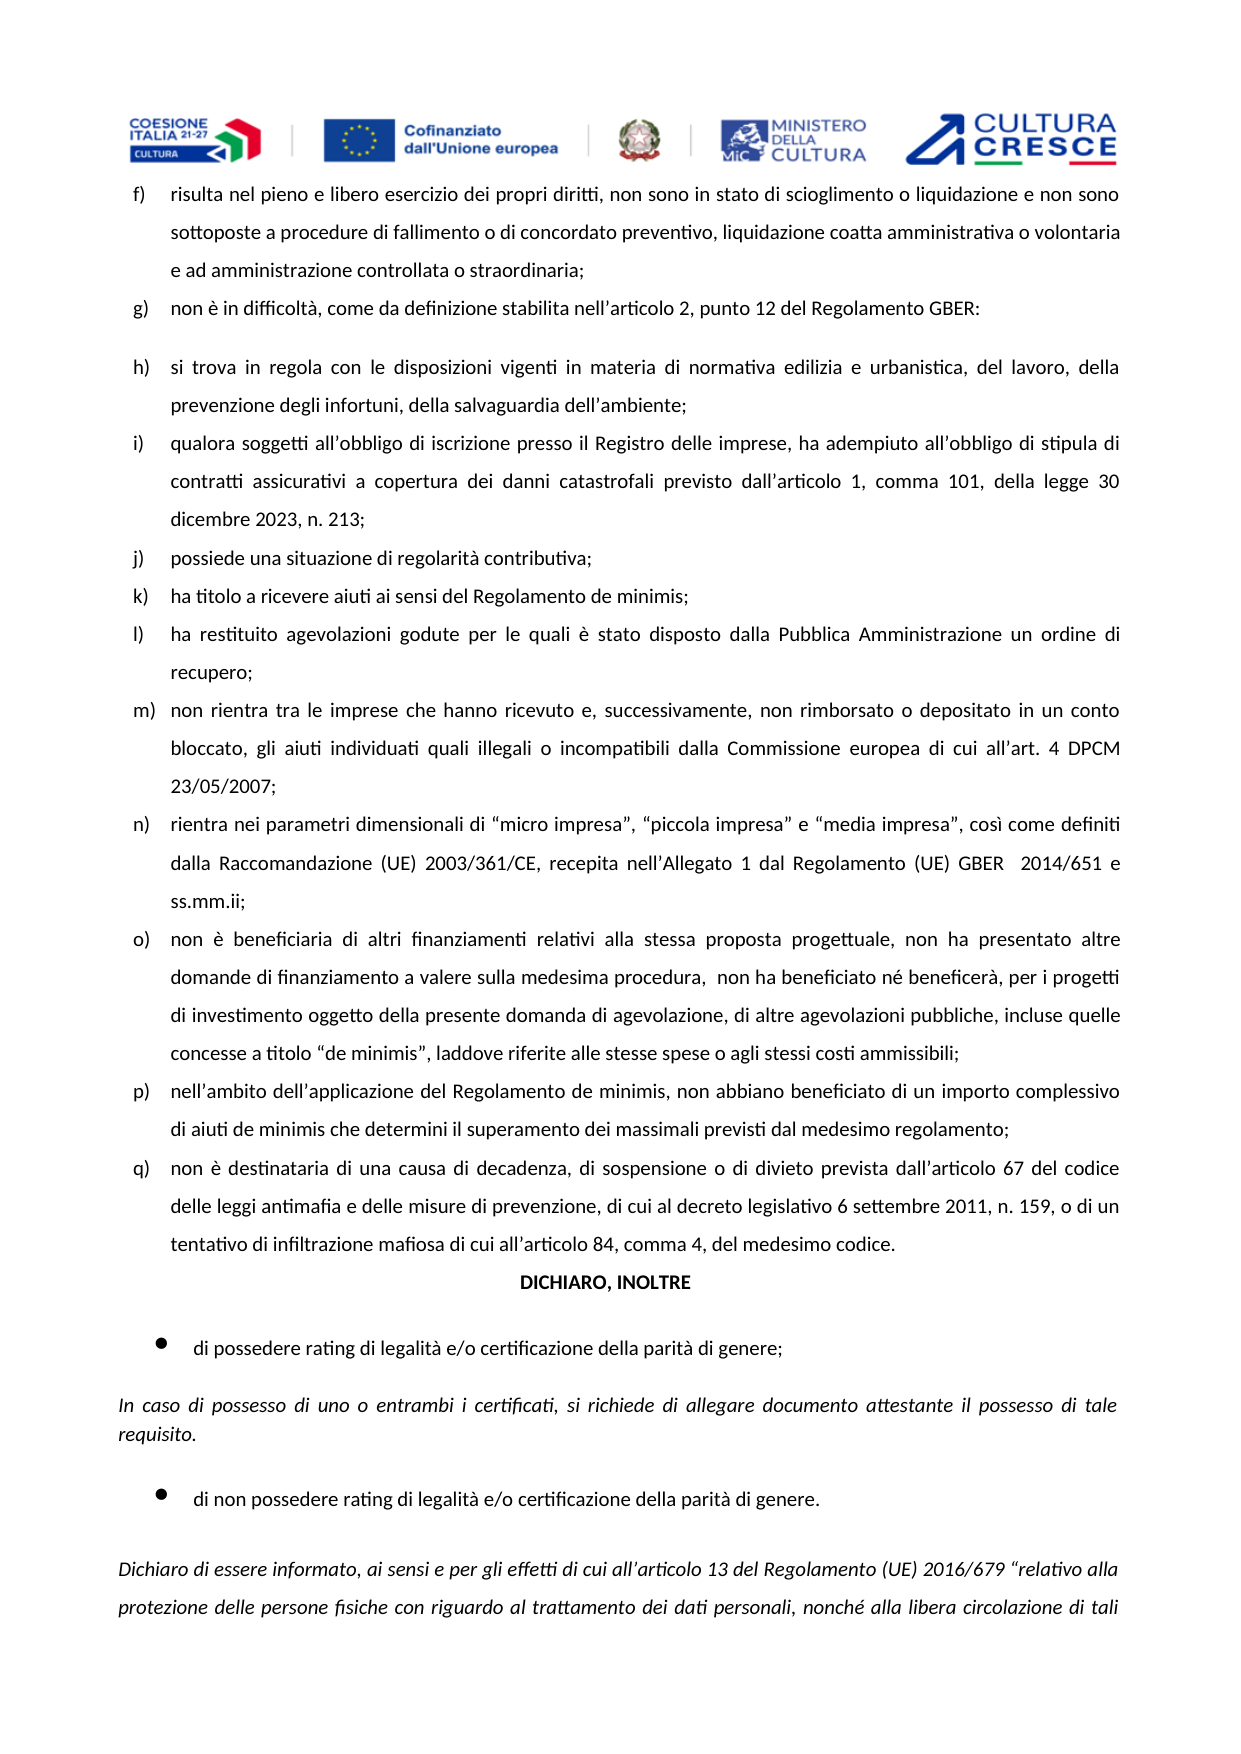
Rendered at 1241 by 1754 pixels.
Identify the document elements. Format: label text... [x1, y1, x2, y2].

list risulta nel pieno e libero esercizio dei propri diritti, non sono in stato di scioglimento o liquidazione e non sono sottoposte a procedure di fallimento o di concordato preventivo, liquidazione coatta amministrativa o volontaria e ad amministrazione controllata o straordinaria; [133, 181, 1122, 282]
list rientra nei parametri dimensionali di “micro impresa”, “piccola impresa” e “media impresa”, così come definiti dalla Raccomandazione (UE) 2003/361/CE, recepita nell’Allegato 1 dal Regolamento (UE) GBER 2014/651 e ss.mm.ii; [133, 812, 1122, 913]
list qualora soggetti all’obbligo di iscrizione presso il Registro delle imprese, ha adempiuto all’obbligo di stipula di contratti assicurativi a copertura dei danni catastrofali previsto dall’articolo 1, comma 101, della legge 30 dicembre 2023, n. 213; [133, 430, 1122, 532]
list non è in difficoltà, come da definizione stabilita nell’articolo 2, punto 12 del Regolamento GBER: [133, 295, 1122, 321]
list nell’ambito dell’applicazione del Regolamento de minimis, non abbiano beneficiato di un importo complessivo di aiuti de minimis che determini il superamento dei massimali previsti dal medesimo regolamento; [133, 1078, 1122, 1142]
list di non possedere rating di legalità e/o certificazione della parità di genere. [156, 1483, 1122, 1513]
list di possedere rating di legalità e/o certificazione della parità di genere; [156, 1332, 1122, 1363]
picture [118, 101, 1123, 181]
list possiede una situazione di regolarità contributiva; [133, 545, 1122, 570]
list non rientra tra le imprese che hanno ricevuto e, successivamente, non rimborsato o depositato in un conto bloccato, gli aiuti individuati quali illegali o incompatibili dalla Commissione europea di cui all’art. 4 DPCM 23/05/2007; [133, 697, 1122, 799]
list si trova in regola con le disposizioni vigenti in materia di normativa edilizia e urbanistica, del lavoro, della prevenzione degli infortuni, della salvaguardia dell’ambiente; [133, 354, 1122, 418]
list non è destinataria di una causa di decadenza, di sospensione o di divieto prevista dall’articolo 67 del codice delle leggi antimafia e delle misure di prevenzione, di cui al decreto legislativo 6 settembre 2011, n. 159, o di un tentativo di infiltrazione mafiosa di cui all’articolo 84, comma 4, del medesimo codice. [133, 1155, 1122, 1256]
text DICHIARO, INOLTRE [88, 1269, 1122, 1294]
list ha titolo a ricevere aiuti ai sensi del Regolamento de minimis; [133, 583, 1122, 608]
list ha restituito agevolazioni godute per le quali è stato disposto dalla Pubblica Amministrazione un ordine di recupero; [133, 621, 1122, 684]
list non è beneficiaria di altri finanziamenti relativi alla stessa proposta progettuale, non ha presentato altre domande di finanziamento a valere sulla medesima procedura, non ha beneficiato né beneficerà, per i progetti di investimento oggetto della presente domanda di agevolazione, di altre agevolazioni pubbliche, incluse quelle concesse a titolo “de minimis”, laddove riferite alle stesse spese o agli stessi costi ammissibili; [133, 926, 1122, 1066]
text In caso di possesso di uno o entrambi i certificati, si richiede di allegare documento attestante il possesso di tale requisito. [118, 1392, 1122, 1479]
